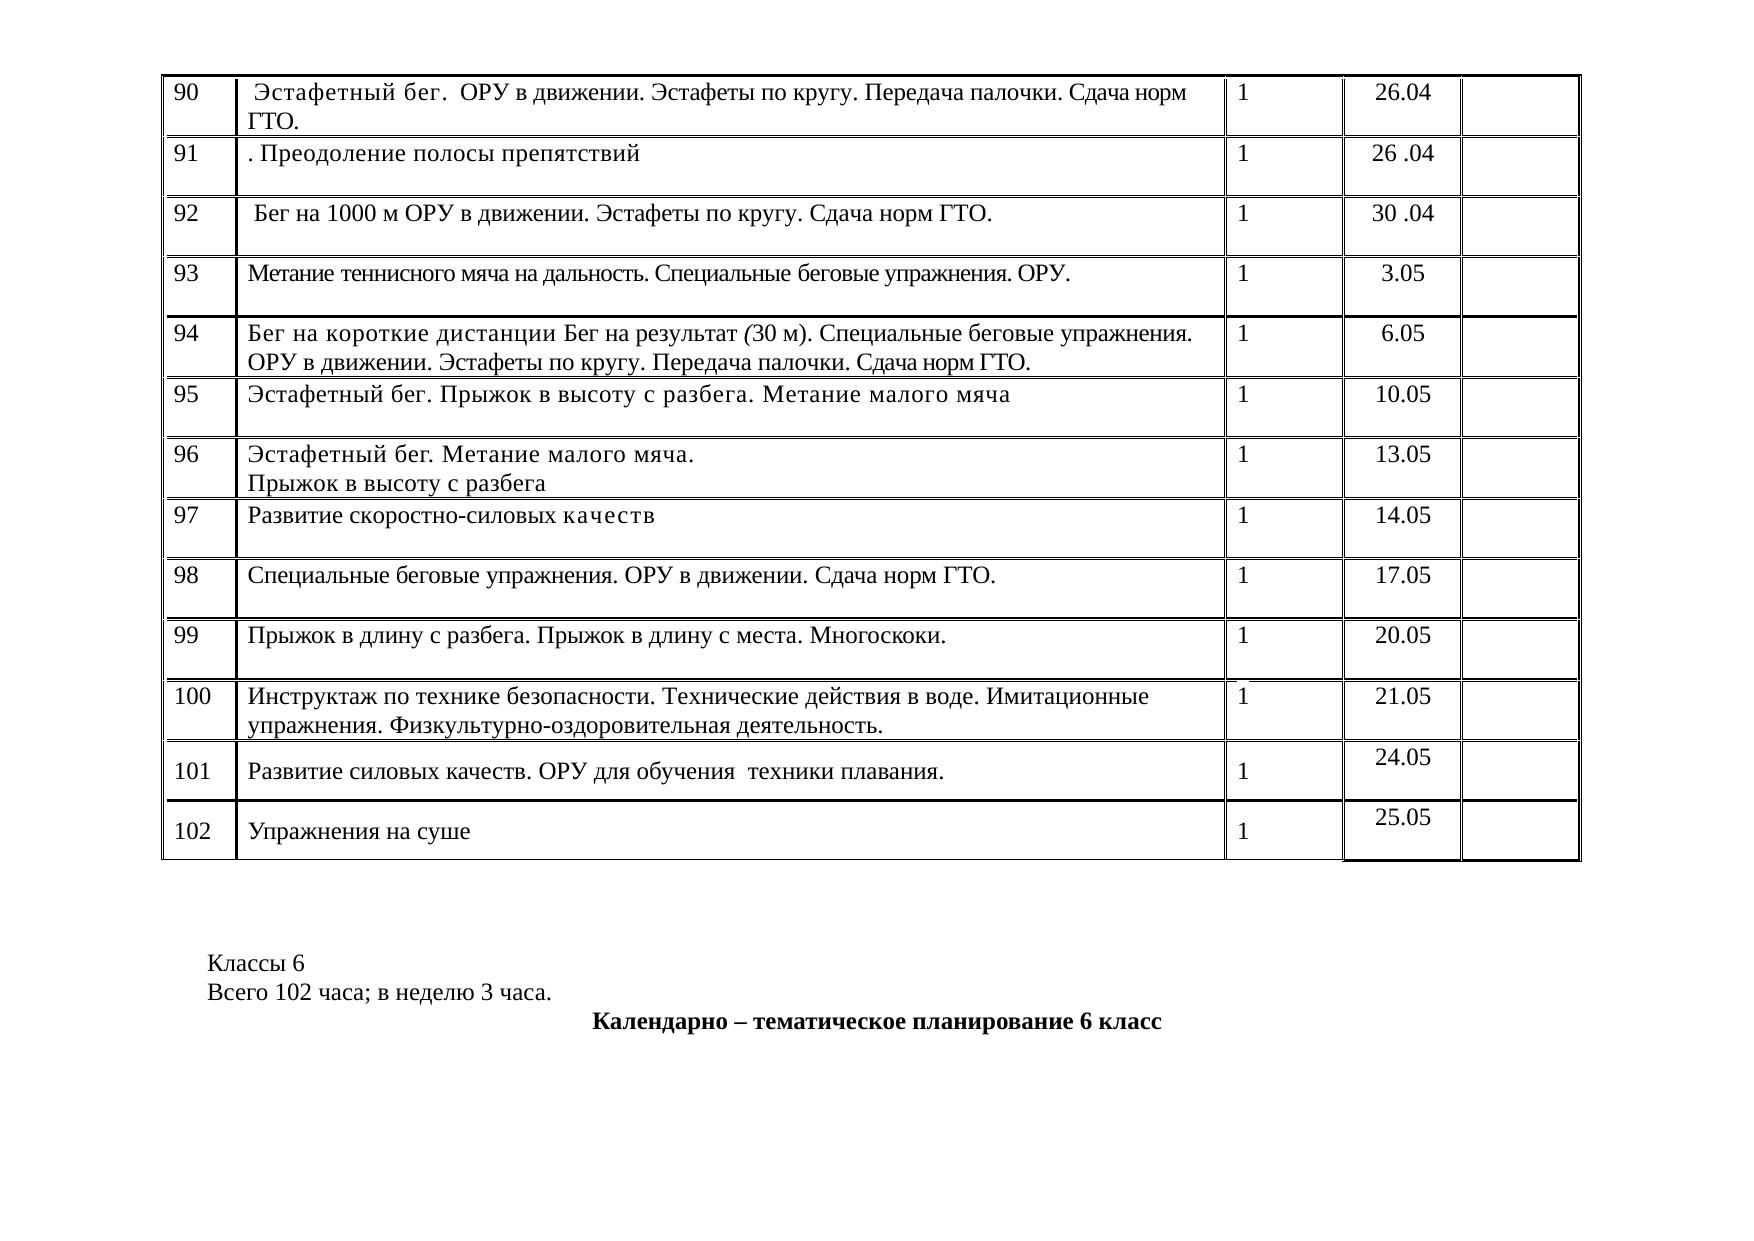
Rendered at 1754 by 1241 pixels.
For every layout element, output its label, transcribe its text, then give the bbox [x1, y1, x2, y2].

table_cell 98 [163, 557, 236, 617]
table_cell 20.05 [1345, 621, 1460, 678]
text Календарно – тематическое планирование 6 класс [118, 1006, 1636, 1035]
table_cell 1 [1227, 258, 1342, 315]
table_cell 96 [163, 436, 236, 496]
table_cell Эстафетный бег. Прыжок в высоту с разбега. Метание малого мяча [238, 379, 1224, 436]
table_cell 30 .04 [1345, 198, 1460, 255]
table_cell 1 [1227, 500, 1342, 557]
table_cell Бег на 1000 м ОРУ в движении. Эстафеты по кругу. Сдача норм ГТО. [238, 198, 1224, 255]
table_cell 1 [1227, 198, 1342, 255]
table_cell Развитие скоростно-силовых качеств [238, 500, 1224, 557]
table_cell 97 [164, 496, 235, 557]
table_cell 1 [1226, 77, 1344, 134]
table_cell Упражнения на суше [238, 802, 1224, 859]
text Классы 6 [207, 948, 1636, 977]
table_cell 90 [164, 77, 236, 134]
table_cell 25.05 [1345, 802, 1460, 859]
table_cell 24.05 [1345, 742, 1460, 799]
table_cell 1 [1227, 379, 1342, 436]
table_cell 1 [1227, 560, 1342, 617]
table_cell Специальные беговые упражнения. ОРУ в движении. Сдача норм ГТО. [238, 560, 1224, 617]
table_cell 21.05 [1345, 682, 1460, 739]
table_cell [1462, 557, 1580, 617]
table_cell 1 [1227, 802, 1342, 859]
table_cell [1462, 376, 1580, 436]
table_cell 1 [1227, 318, 1342, 376]
table_cell 1 [1227, 138, 1342, 195]
table_cell [1463, 799, 1578, 859]
table_cell 13.05 [1345, 439, 1460, 496]
text Всего 102 часа; в неделю 3 часа. [207, 977, 1636, 1006]
table_cell 6.05 [1345, 318, 1460, 376]
table_cell 99 [164, 617, 235, 678]
table_cell [1463, 496, 1579, 557]
table_cell 14.05 [1345, 500, 1460, 557]
table_cell [1463, 678, 1579, 739]
table_cell [1462, 77, 1578, 134]
table_cell Прыжок в длину с разбега. Прыжок в длину с места. Многоскоки. [238, 621, 1224, 678]
table_cell Эстафетный бег. ОРУ в движении. Эстафеты по кругу. Передача палочки. Сдача норм ГТО. [236, 77, 1226, 134]
table_cell Инструктаж по технике безопасности. Технические действия в воде. Имитационные упражнения. Физкультурно-оздоровительная деятельность. [238, 682, 1224, 739]
table_cell 1 [1227, 439, 1342, 496]
table_cell 1 [1227, 742, 1342, 799]
table_cell 17.05 [1345, 560, 1460, 617]
table_cell Развитие силовых качеств. ОРУ для обучения техники плавания. [238, 742, 1224, 799]
table_cell [1462, 436, 1580, 496]
table_cell 100 [164, 678, 235, 739]
table_cell 3.05 [1345, 258, 1460, 315]
table_cell 92 [163, 195, 236, 255]
table_cell 93 [163, 255, 236, 315]
table_cell 102 [164, 799, 235, 859]
table_cell Эстафетный бег. Метание малого мяча. Прыжок в высоту с разбега [238, 439, 1224, 496]
table_cell [1462, 255, 1580, 315]
table_cell 101 [163, 739, 236, 799]
table_cell [1463, 617, 1579, 678]
table_cell Метание теннисного мяча на дальность. Специальные беговые упражнения. ОРУ. [238, 258, 1224, 315]
table_cell 26 .04 [1345, 138, 1460, 195]
table_cell [1463, 135, 1579, 195]
table_cell 1 [1227, 621, 1342, 678]
table_cell Бег на короткие дистанции Бег на результат (30 м). Специальные беговые упражнения. ОРУ в движении. Эстафеты по кругу. Передача палочки. Сдача норм ГТО. [238, 318, 1224, 376]
table_cell 94 [164, 315, 235, 376]
table_cell 1 [1227, 682, 1342, 739]
table_cell [1463, 315, 1578, 376]
table_cell 10.05 [1345, 379, 1460, 436]
table_cell . Преодоление полосы препятствий [238, 138, 1224, 195]
table_cell 95 [163, 376, 236, 436]
table_cell [1462, 195, 1580, 255]
table_cell [1462, 739, 1580, 799]
table_cell 91 [164, 135, 235, 195]
table_cell 26.04 [1344, 77, 1462, 134]
